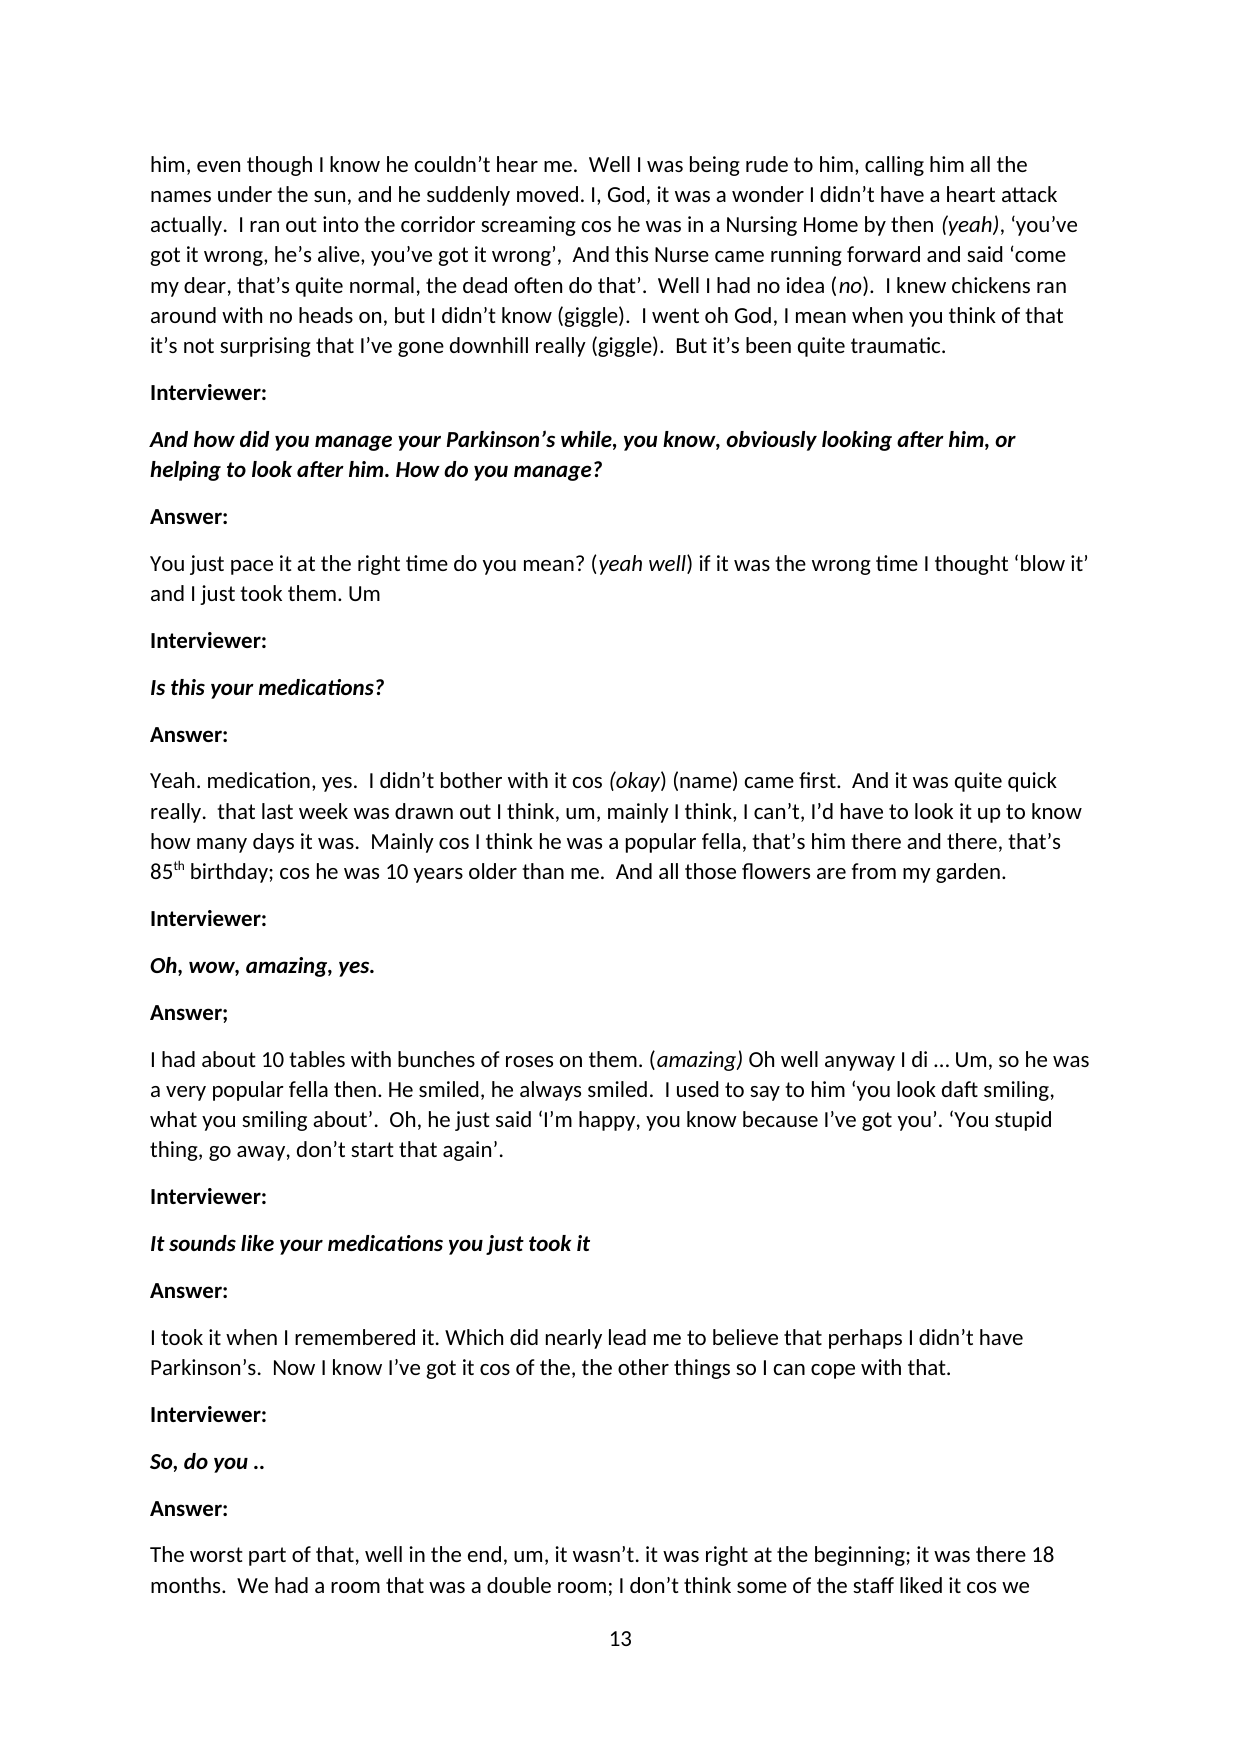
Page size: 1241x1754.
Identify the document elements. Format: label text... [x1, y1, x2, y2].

text Answer: [150, 502, 1090, 530]
text You just pace it at the right time do you mean? (yeah well) if it was the wrong time I thought ‘blow it’ and I just took them. Um [150, 549, 1090, 607]
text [150, 1541, 1090, 1599]
text And how did you manage your Parkinson’s while, you know, obviously looking after him, or helping to look after him. How do you manage? [150, 425, 1090, 483]
text Interviewer: [150, 904, 1090, 932]
text Interviewer: [150, 378, 1090, 406]
text I had about 10 tables with bunches of roses on them. (amazing) Oh well anyway I di … Um, so he was a very popular fella then. He smiled, he always smiled. I used to say to him ‘you look daft smiling, what you smiling about’. Oh, he just said ‘I’m happy, you know because I’ve got you’. ‘You stupid thing, go away, don’t start that again’. [150, 1045, 1090, 1163]
text Interviewer: [150, 626, 1090, 654]
text Interviewer: [150, 1400, 1090, 1428]
text Yeah. medication, yes. I didn’t bother with it cos (okay) (name) came first. And it was quite quick really. that last week was drawn out I think, um, mainly I think, I can’t, I’d have to look it up to know how many days it was. Mainly cos I think he was a popular fella, that’s him there and there, that’s 85th birthday; cos he was 10 years older than me. And all those flowers are from my garden. [150, 767, 1090, 885]
text Interviewer: [150, 1182, 1090, 1210]
text Is this your medications? [150, 673, 1090, 701]
text I took it when I remembered it. Which did nearly lead me to believe that perhaps I didn’t have Parkinson’s. Now I know I’ve got it cos of the, the other things so I can cope with that. [150, 1323, 1090, 1381]
text Answer: [150, 1494, 1090, 1522]
text Answer; [150, 998, 1090, 1026]
text Oh, wow, amazing, yes. [150, 951, 1090, 979]
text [150, 150, 1090, 359]
text Answer: [150, 720, 1090, 748]
text So, do you .. [150, 1447, 1090, 1475]
text It sounds like your medications you just took it [150, 1229, 1090, 1257]
text Answer: [150, 1276, 1090, 1304]
